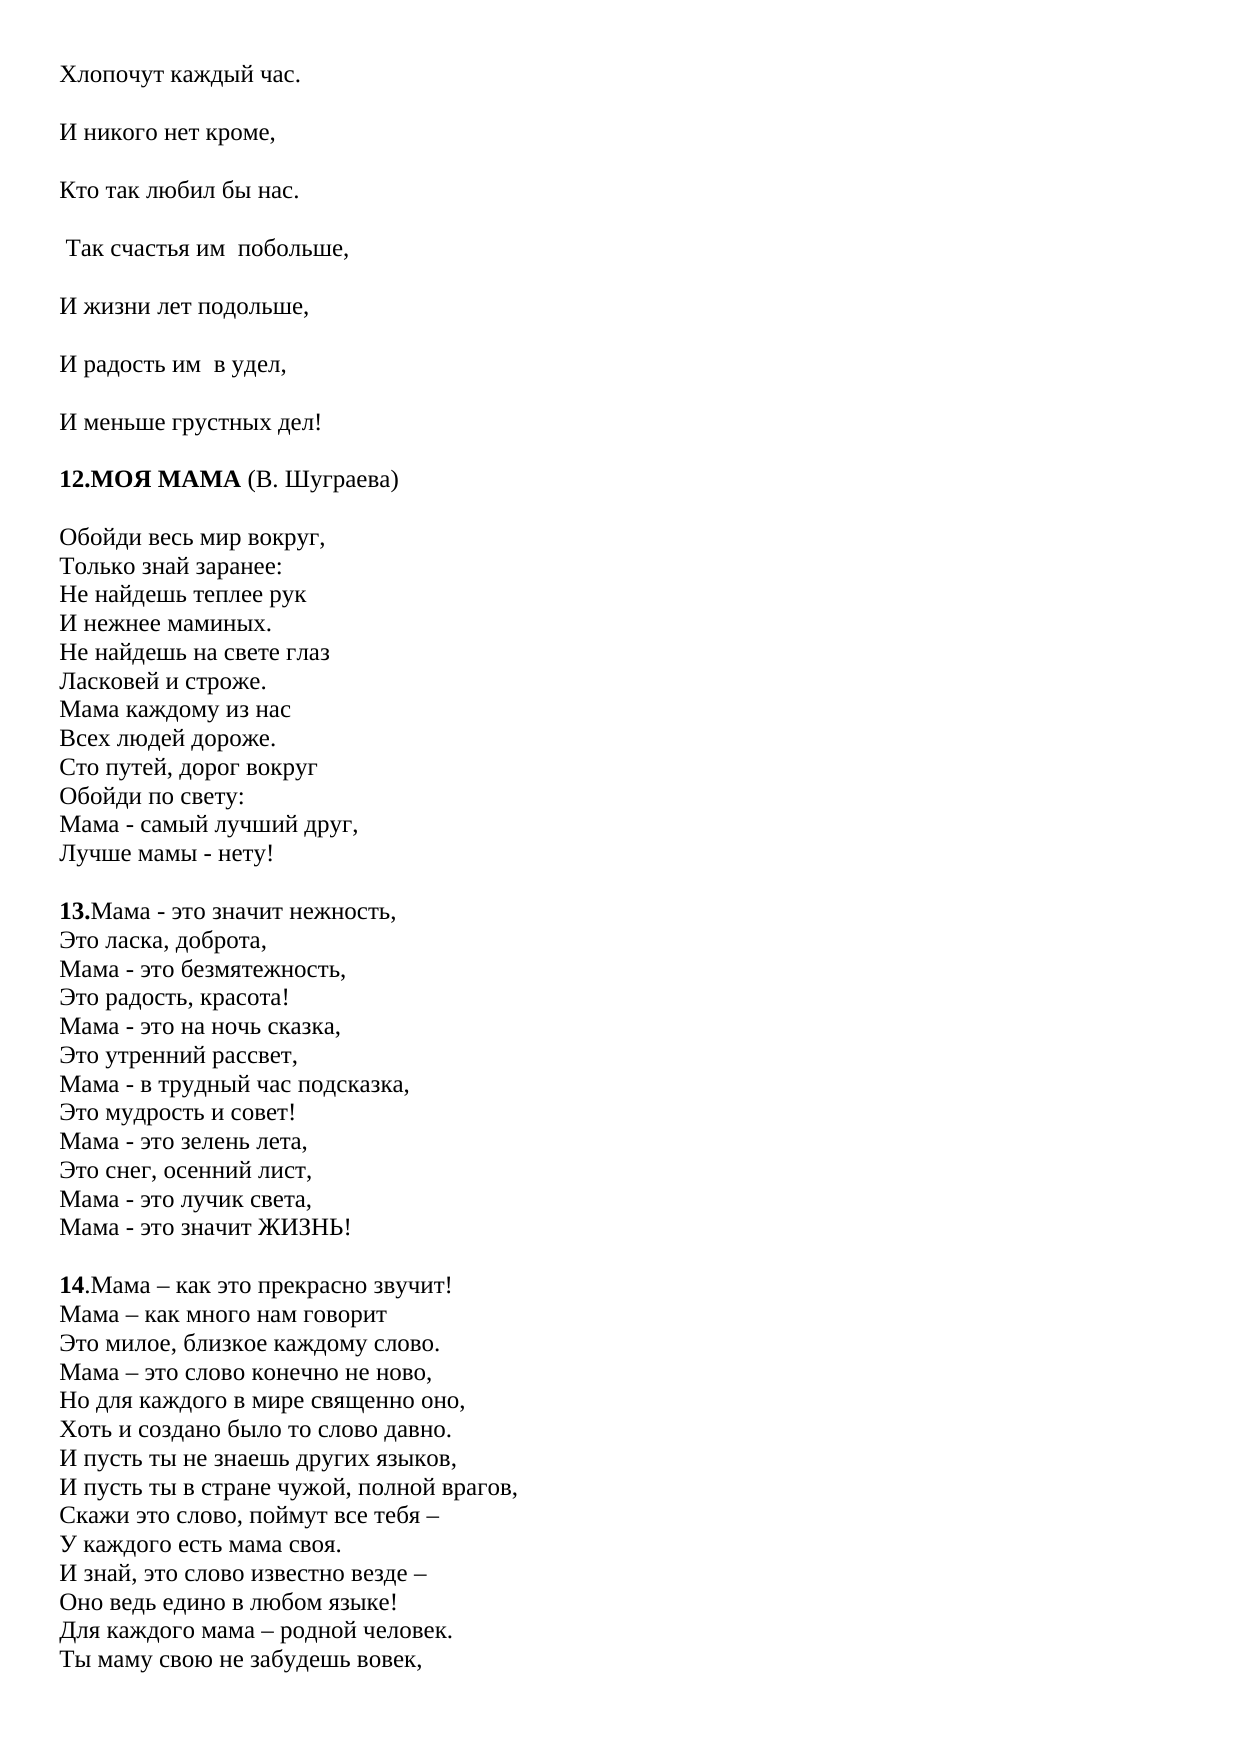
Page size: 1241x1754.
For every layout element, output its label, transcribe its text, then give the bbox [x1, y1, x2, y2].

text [59, 1270, 1181, 1673]
text Так счастья им побольше, [59, 233, 1181, 262]
text И меньше грустных дел! [59, 407, 1181, 435]
text 12.МОЯ МАМА (В. Шуграева) Обойди весь мир вокруг, Только знай заранее: Не найдешь теплее рук И нежнее маминых. Не найдешь на свете глаз Ласковей и строже. Мама каждому из нас Всех людей дороже. Сто путей, дорог вокруг Обойди по свету: Мама - самый лучший друг, Лучше мамы - нету! [59, 464, 1181, 867]
text Хлопочут каждый час. [59, 59, 1181, 88]
text 13.Мама - это значит нежность, Это ласка, доброта, Мама - это безмятежность, Это радость, красота! Мама - это на ночь сказка, Это утренний рассвет, Мама - в трудный час подсказка, Это мудрость и совет! Мама - это зелень лета, Это снег, осенний лист, Мама - это лучик света, Мама - это значит ЖИЗНЬ! [59, 896, 1181, 1241]
text И жизни лет подольше, [59, 291, 1181, 319]
text И никого нет кроме, [59, 117, 1181, 146]
text И радость им в удел, [59, 349, 1181, 377]
text Кто так любил бы нас. [59, 175, 1181, 204]
